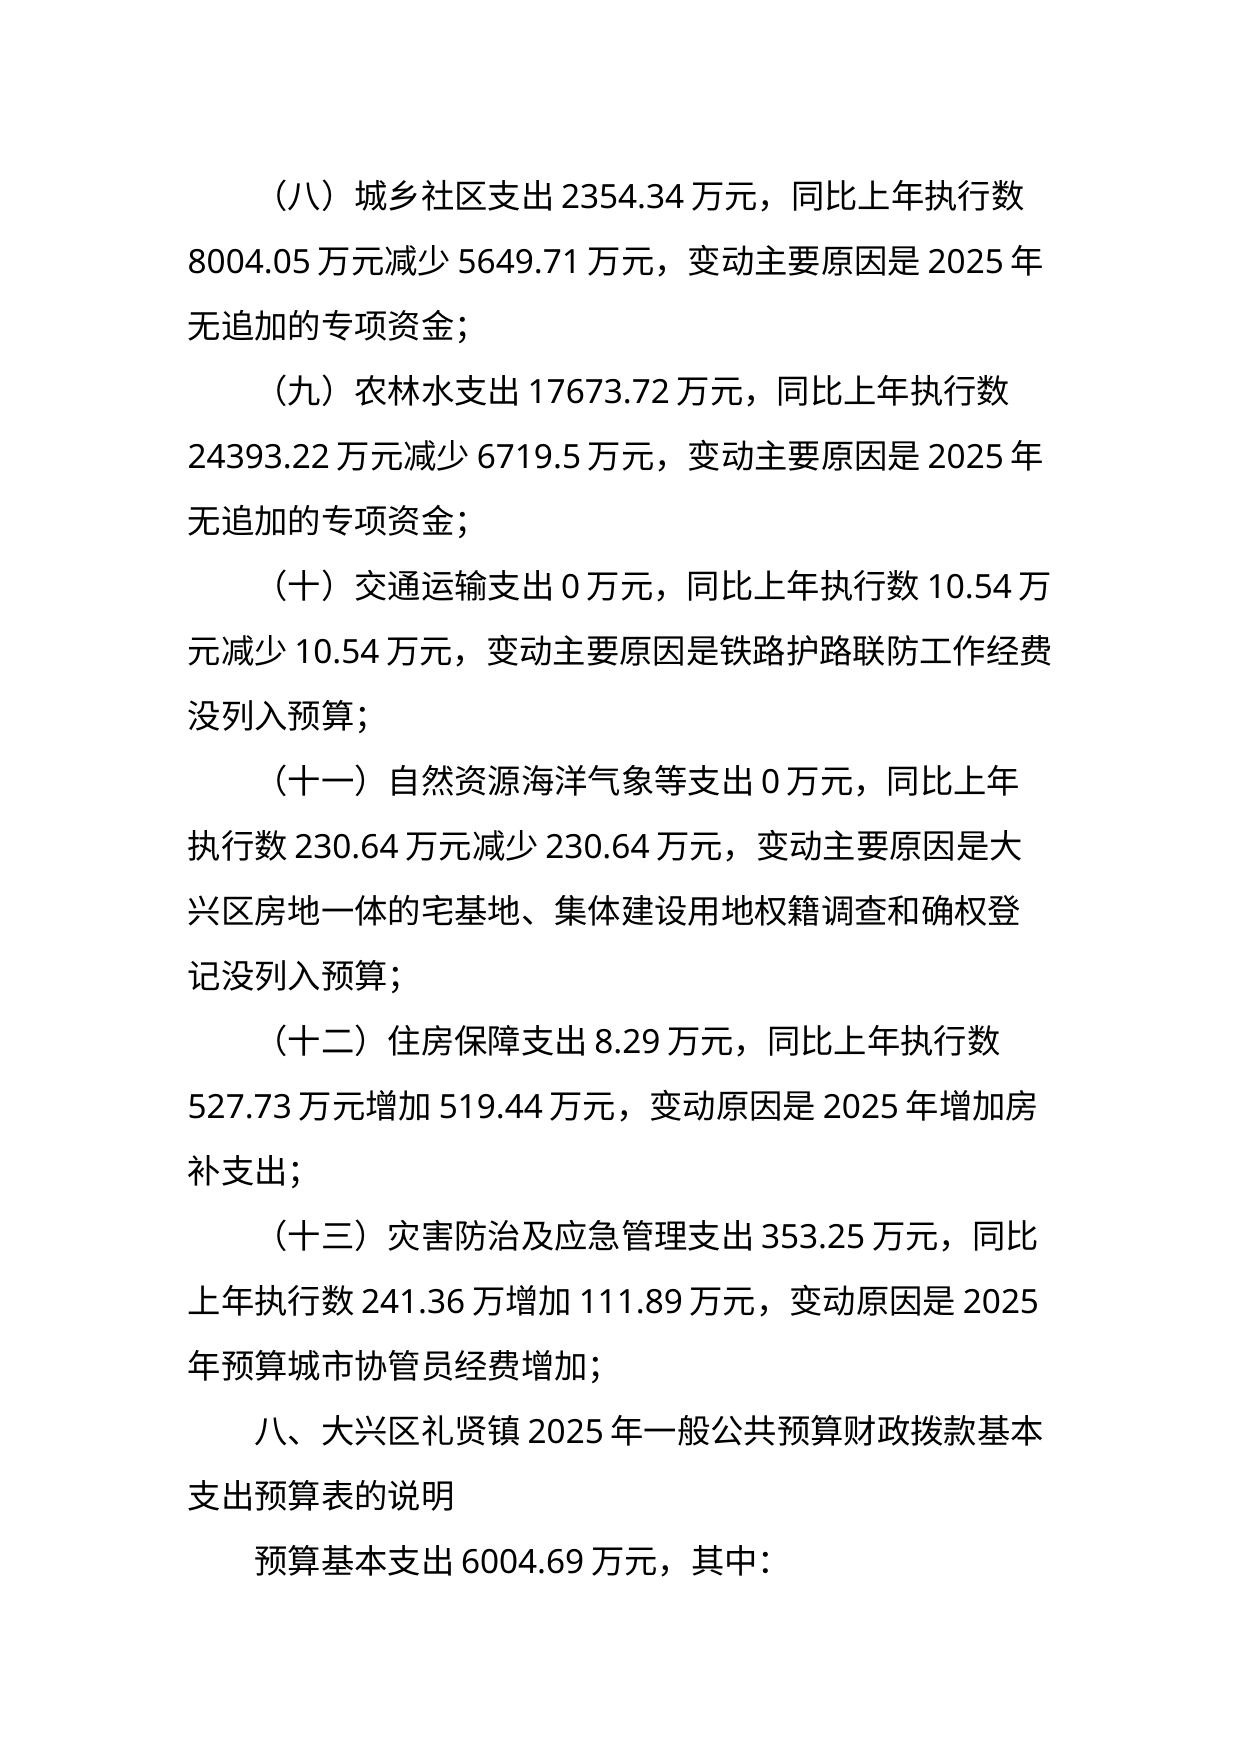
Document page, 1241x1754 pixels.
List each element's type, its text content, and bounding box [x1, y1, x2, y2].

text 预算基本支出6004.69万元，其中： [187, 1527, 1053, 1592]
list （十二）住房保障支出8.29万元，同比上年执行数527.73万元增加519.44万元，变动原因是2025年增加房补支出； [187, 1007, 1053, 1202]
text 八、大兴区礼贤镇2025年一般公共预算财政拨款基本支出预算表的说明 [187, 1397, 1053, 1527]
list （十一）自然资源海洋气象等支出0万元，同比上年执行数230.64万元减少230.64万元，变动主要原因是大兴区房地一体的宅基地、集体建设用地权籍调查和确权登记没列入预算； [187, 747, 1053, 1007]
list （十三）灾害防治及应急管理支出353.25万元，同比上年执行数241.36万增加111.89万元，变动原因是2025年预算城市协管员经费增加； [187, 1202, 1053, 1397]
list （十）交通运输支出0万元，同比上年执行数10.54万元减少10.54万元，变动主要原因是铁路护路联防工作经费没列入预算； [187, 552, 1053, 747]
list （九）农林水支出17673.72万元，同比上年执行数24393.22万元减少6719.5万元，变动主要原因是2025年无追加的专项资金； [187, 357, 1053, 552]
list （八）城乡社区支出2354.34万元，同比上年执行数8004.05万元减少5649.71万元，变动主要原因是2025年无追加的专项资金； [187, 162, 1053, 357]
